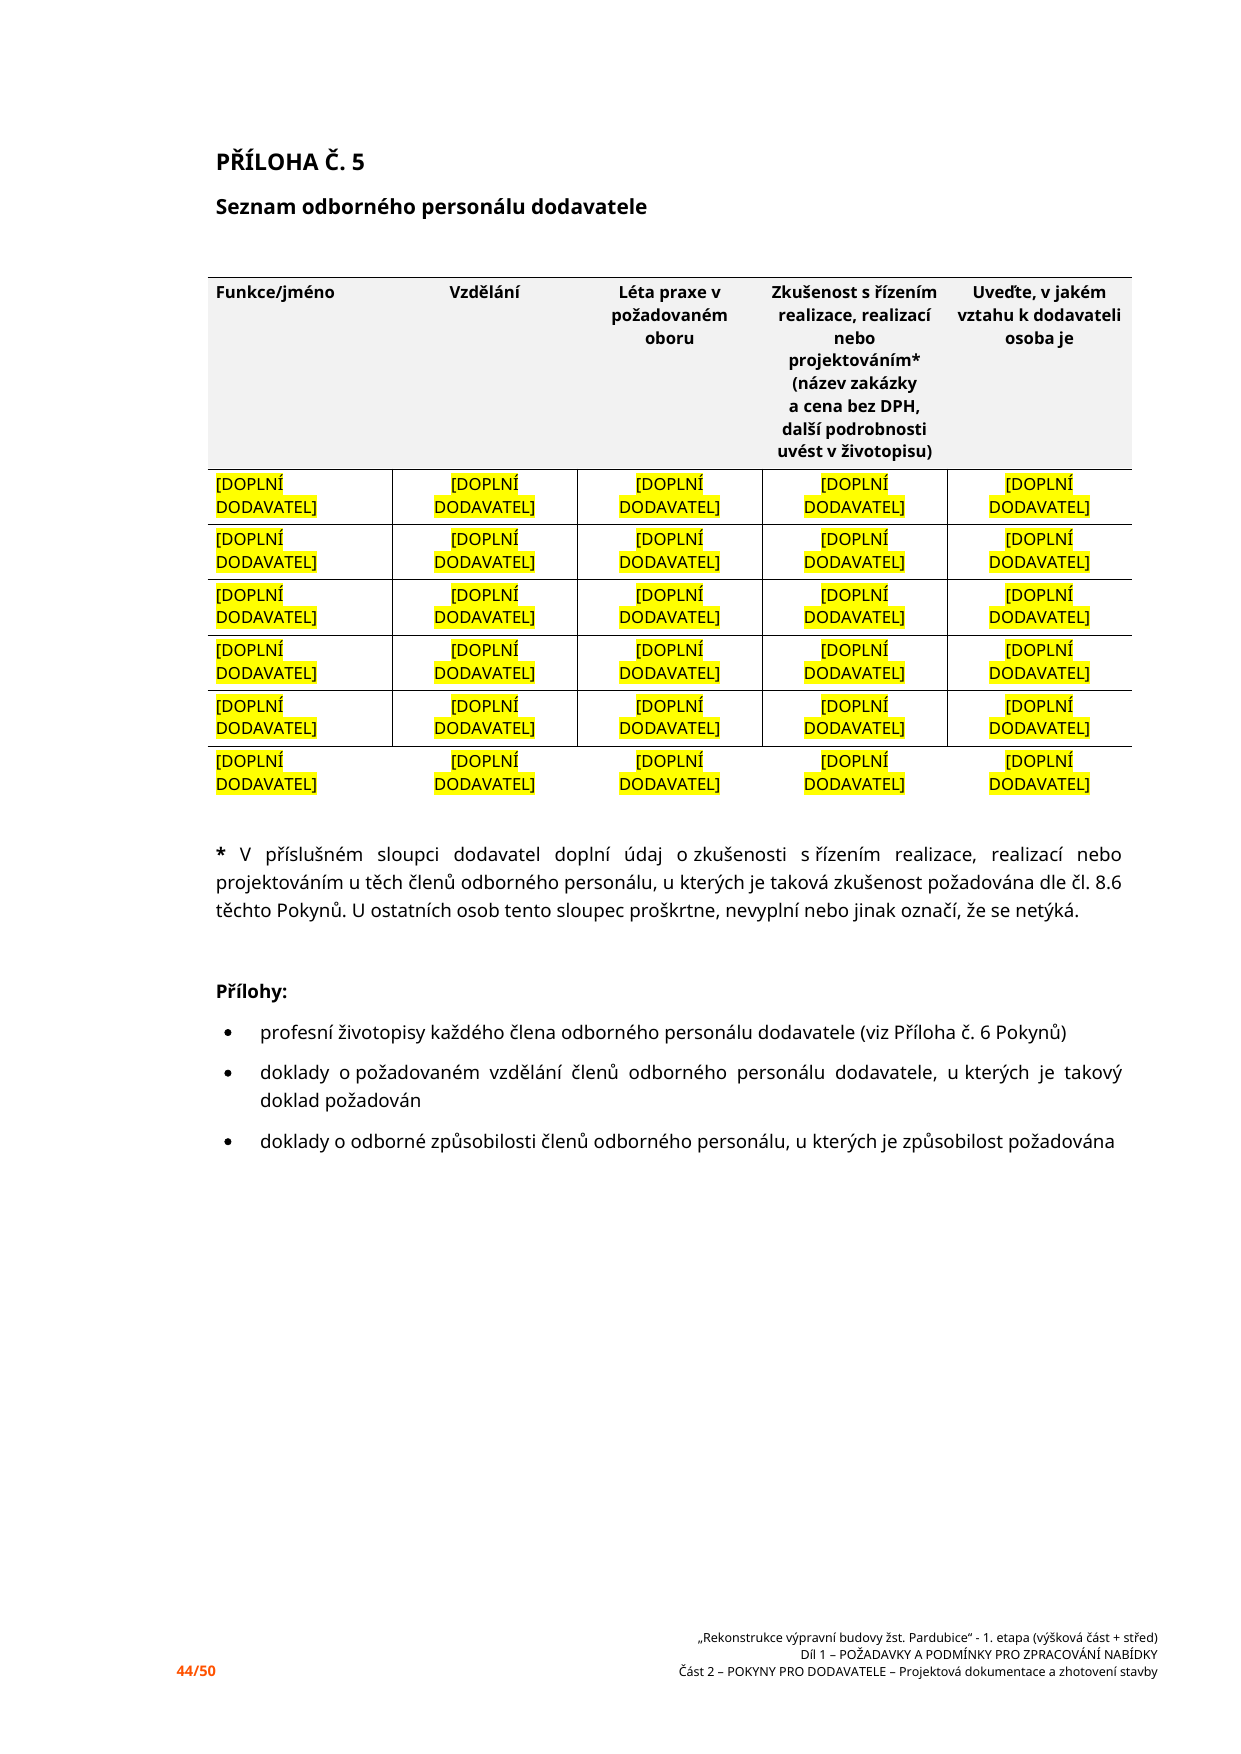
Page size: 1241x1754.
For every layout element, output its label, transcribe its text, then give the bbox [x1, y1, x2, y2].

table_cell [DOPLNÍ DODAVATEL] [208, 525, 392, 579]
table_cell [DOPLNÍ DODAVATEL] [393, 636, 577, 690]
table_cell [DOPLNÍ DODAVATEL] [763, 636, 947, 690]
table_header Vzdělání [392, 278, 577, 468]
table_cell [DOPLNÍ DODAVATEL] [578, 580, 762, 635]
table_header Uveďte, v jakém vztahu k dodavateli osoba je [947, 278, 1132, 468]
table_header Léta praxe v požadovaném oboru [577, 278, 762, 468]
table_cell [DOPLNÍ DODAVATEL] [578, 525, 762, 579]
table_cell [DOPLNÍ DODAVATEL] [948, 636, 1132, 690]
table_cell [DOPLNÍ DODAVATEL] [208, 580, 392, 635]
table_cell [DOPLNÍ DODAVATEL] [208, 691, 392, 746]
table_cell [DOPLNÍ DODAVATEL] [393, 691, 577, 746]
table_cell [DOPLNÍ DODAVATEL] [948, 580, 1132, 635]
text profesní životopisy každého člena odborného personálu dodavatele (viz Příloha č. 6 Pokynů) [224, 1019, 1122, 1044]
table_cell [DOPLNÍ DODAVATEL] [763, 691, 947, 746]
table_cell [DOPLNÍ DODAVATEL] [947, 747, 1132, 801]
table_cell [DOPLNÍ DODAVATEL] [578, 636, 762, 690]
text Seznam odborného personálu dodavatele [216, 192, 1122, 221]
text Příloha č. 5 [216, 146, 1122, 177]
table_cell [DOPLNÍ DODAVATEL] [763, 470, 947, 524]
table_cell [DOPLNÍ DODAVATEL] [948, 691, 1132, 746]
table_cell [DOPLNÍ DODAVATEL] [762, 747, 947, 801]
text * V příslušném sloupci dodavatel doplní údaj o zkušenosti s řízením realizace, realizací nebo projektováním u těch členů odborného personálu, u kterých je taková zkušenost požadována dle čl. 8.6 těchto Pokynů. U ostatních osob tento sloupec proškrtne, nevyplní nebo jinak označí, že se netýká. [216, 841, 1122, 923]
table_cell [DOPLNÍ DODAVATEL] [578, 470, 762, 524]
table_header Zkušenost s řízením realizace, realizací nebo projektováním* (název zakázky a cena bez DPH, další podrobnosti uvést v životopisu) [762, 278, 947, 468]
table_cell [DOPLNÍ DODAVATEL] [763, 580, 947, 635]
table_cell [DOPLNÍ DODAVATEL] [208, 470, 392, 524]
text doklady o odborné způsobilosti členů odborného personálu, u kterých je způsobilost požadována [224, 1128, 1122, 1154]
table_cell [DOPLNÍ DODAVATEL] [393, 525, 577, 579]
table_cell [DOPLNÍ DODAVATEL] [208, 747, 392, 801]
table_cell [DOPLNÍ DODAVATEL] [208, 636, 392, 690]
text doklady o požadovaném vzdělání členů odborného personálu dodavatele, u kterých je takový doklad požadován [224, 1059, 1122, 1113]
table_cell [DOPLNÍ DODAVATEL] [948, 525, 1132, 579]
table_header Funkce/jméno [208, 278, 392, 468]
table_cell [DOPLNÍ DODAVATEL] [393, 580, 577, 635]
table_cell [DOPLNÍ DODAVATEL] [578, 691, 762, 746]
table_cell [DOPLNÍ DODAVATEL] [392, 747, 577, 801]
table_cell [DOPLNÍ DODAVATEL] [577, 747, 762, 801]
text Přílohy: [216, 978, 1122, 1004]
table_cell [DOPLNÍ DODAVATEL] [948, 470, 1132, 524]
table_cell [DOPLNÍ DODAVATEL] [393, 470, 577, 524]
table_cell [DOPLNÍ DODAVATEL] [763, 525, 947, 579]
